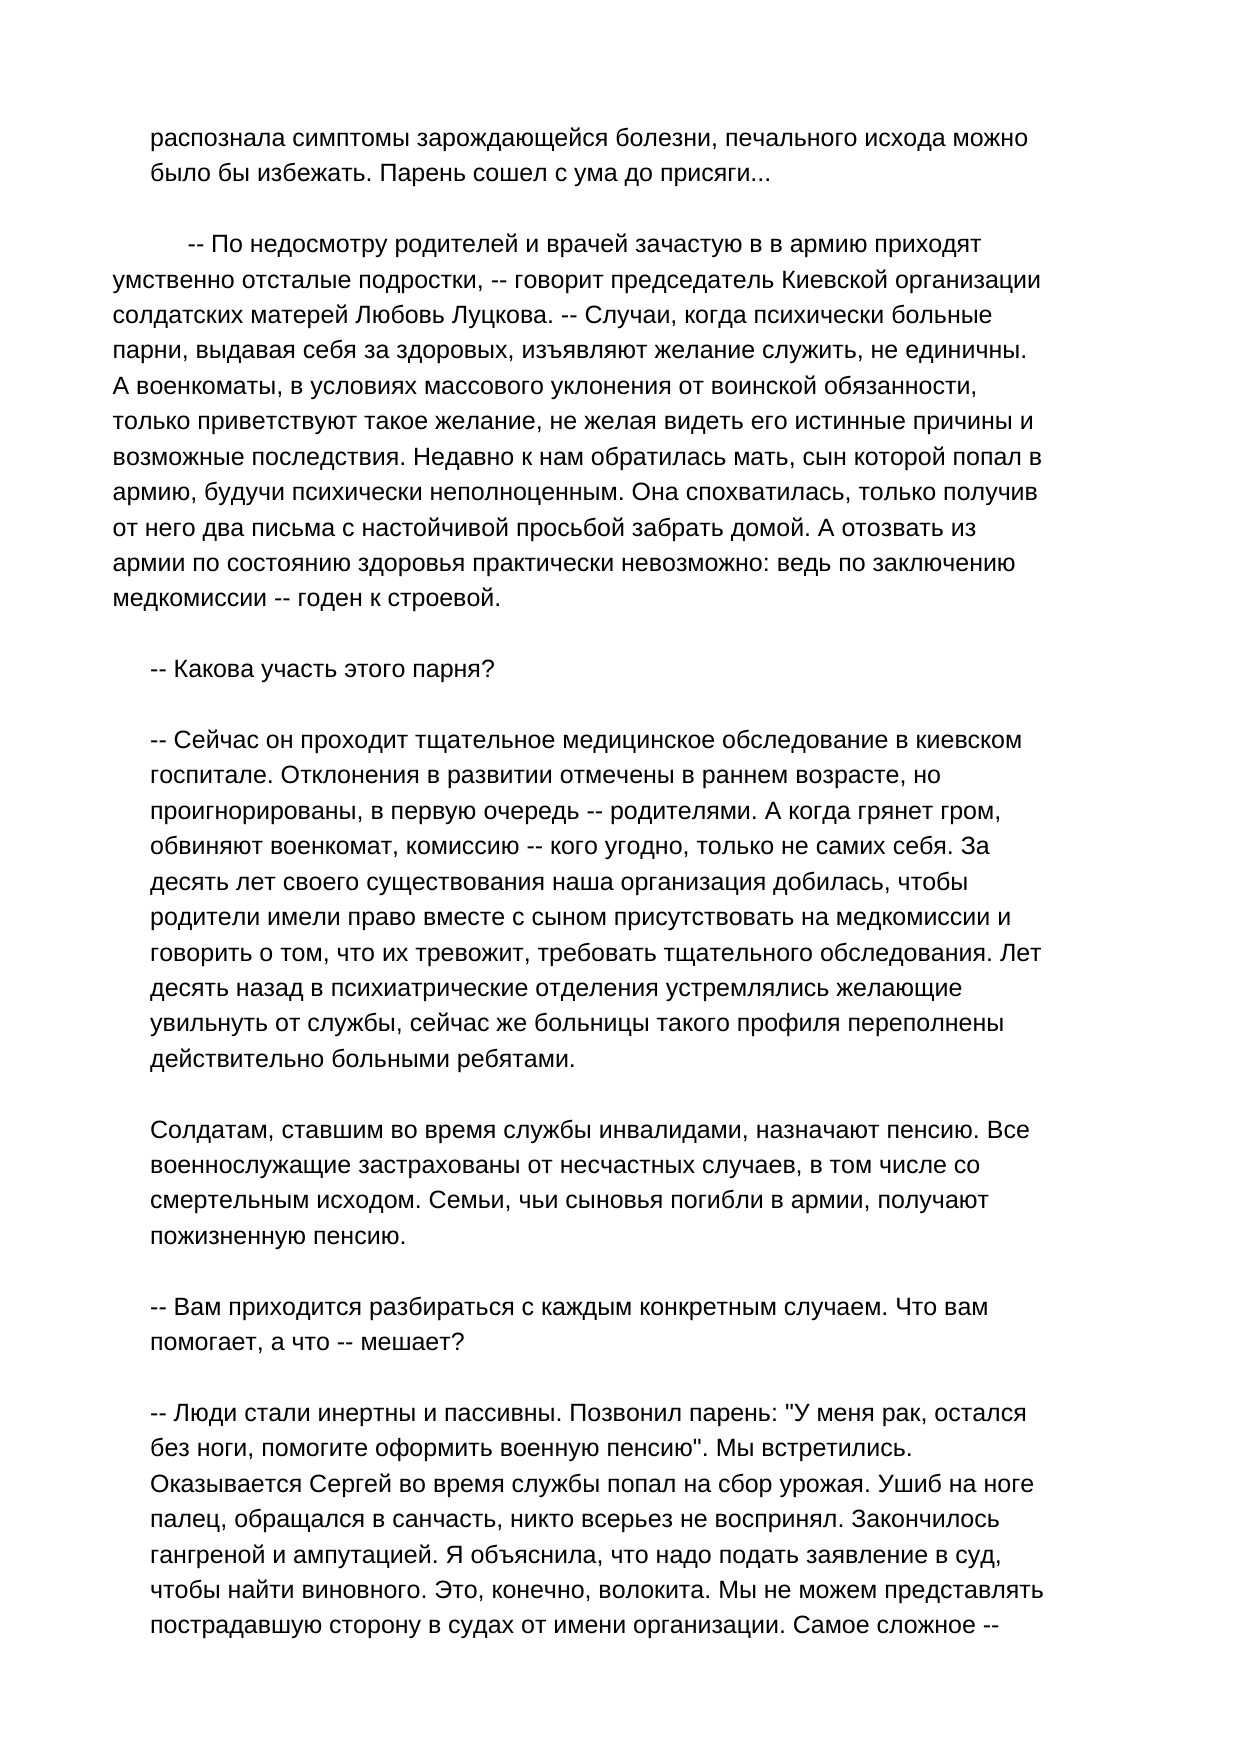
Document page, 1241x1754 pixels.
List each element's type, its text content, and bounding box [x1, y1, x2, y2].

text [150, 118, 1050, 189]
text Солдатам, ставшим во время службы инвалидами, назначают пенсию. Все военнослужащие застрахованы от несчастных случаев, в том числе со смертельным исходом. Семьи, чьи сыновья погибли в армии, получают пожизненную пенсию. [150, 1110, 1050, 1251]
text -- Сейчас он проходит тщательное медицинское обследование в киевском госпитале. Отклонения в развитии отмечены в раннем возрасте, но проигнорированы, в первую очередь -- родителями. А когда грянет гром, обвиняют военкомат, комиссию -- кого угодно, только не самих себя. За десять лет своего существования наша организация добилась, чтобы родители имели право вместе с сыном присутствовать на медкомиссии и говорить о том, что их тревожит, требовать тщательного обследования. Лет десять назад в психиатрические отделения устремлялись желающие увильнуть от службы, сейчас же больницы такого профиля переполнены действительно больными ребятами. [150, 720, 1050, 1074]
text -- Вам приходится разбираться с каждым конкретным случаем. Что вам помогает, а что -- мешает? [150, 1287, 1050, 1358]
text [150, 1393, 1050, 1641]
text -- Какова участь этого парня? [150, 649, 1050, 685]
text -- По недосмотру родителей и врачей зачастую в в армию приходят умственно отсталые подростки, -- говорит председатель Киевской организации солдатских матерей Любовь Луцкова. -- Случаи, когда психически больные парни, выдавая себя за здоровых, изъявляют желание служить, не единичны. А военкоматы, в условиях массового уклонения от воинской обязанности, только приветствуют такое желание, не желая видеть его истинные причины и возможные последствия. Недавно к нам обратилась мать, сын которой попал в армию, будучи психически неполноценным. Она спохватилась, только получив от него два письма с настойчивой просьбой забрать домой. А отозвать из армии по состоянию здоровья практически невозможно: ведь по заключению медкомиссии -- годен к строевой. [112, 224, 1050, 614]
